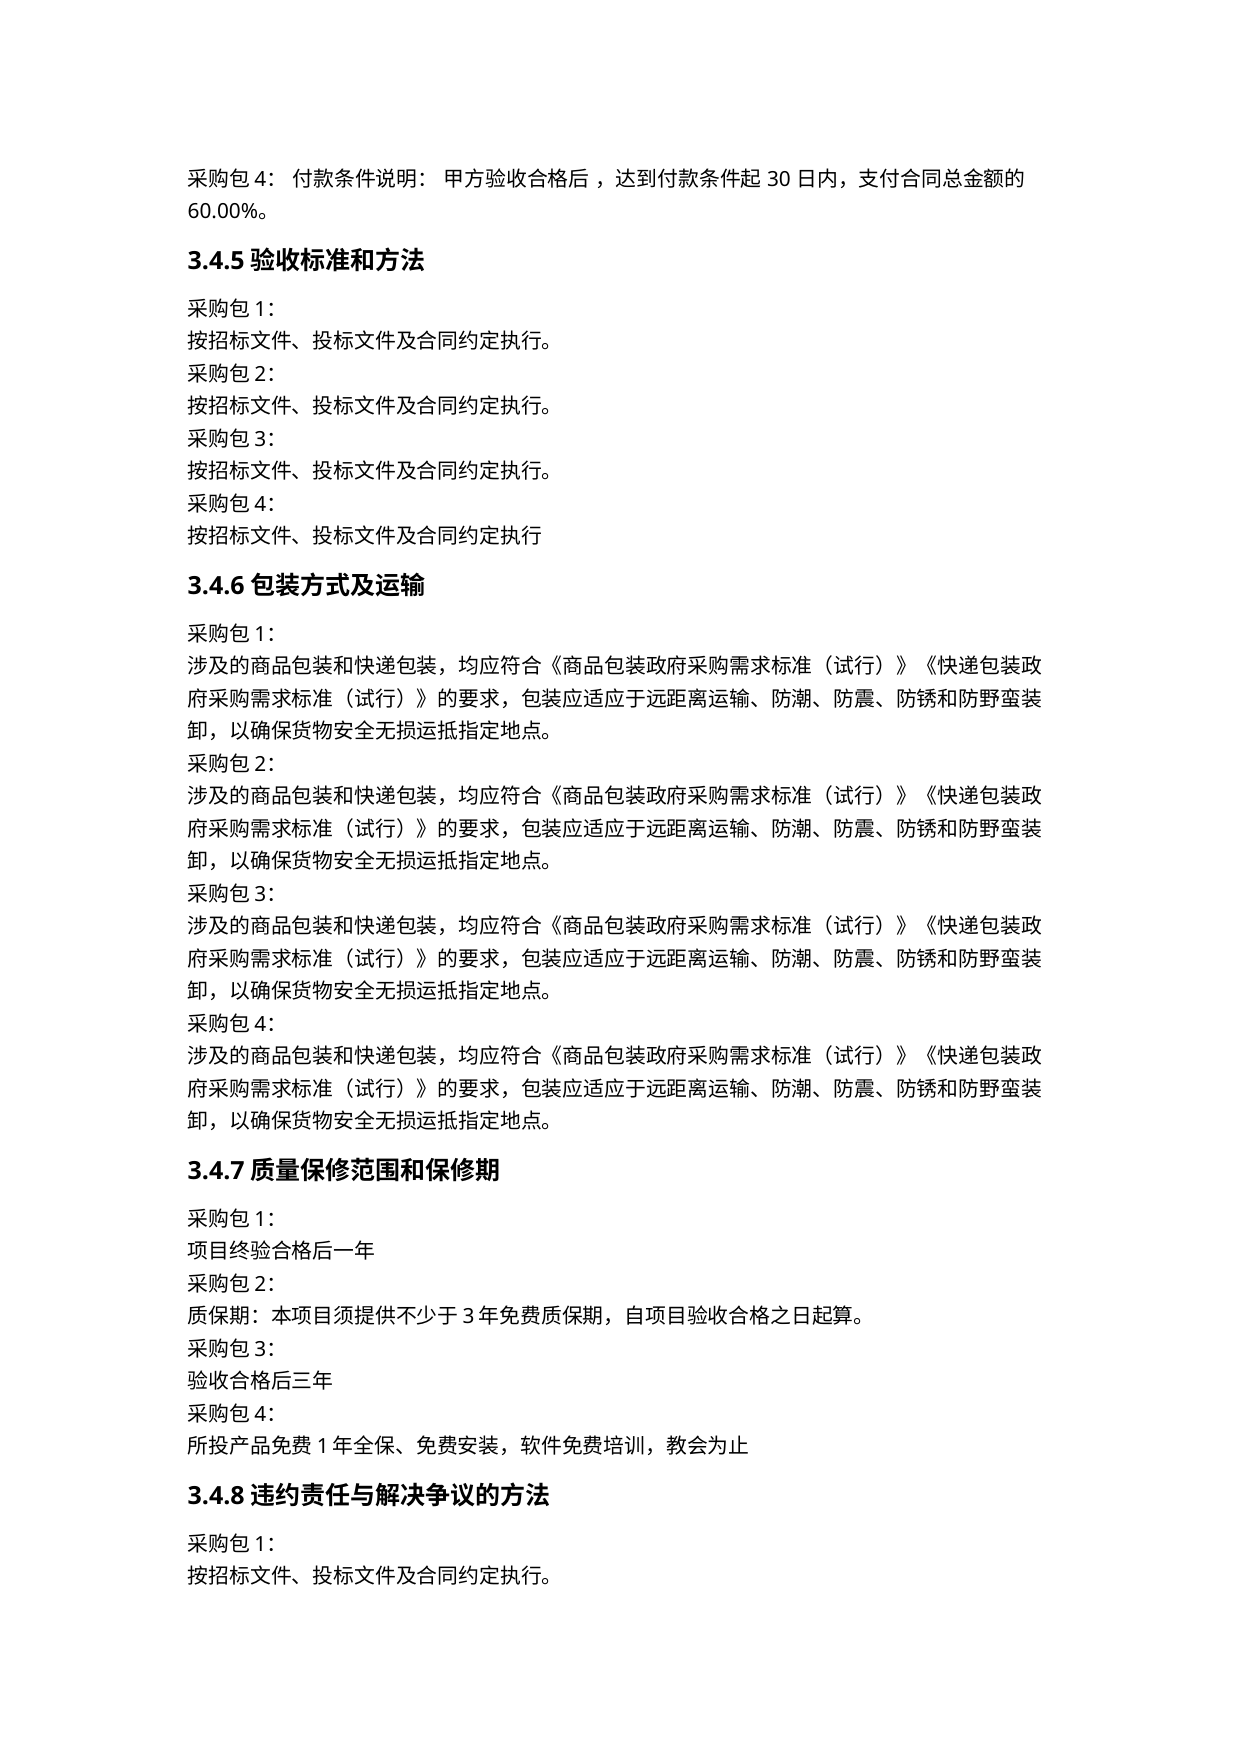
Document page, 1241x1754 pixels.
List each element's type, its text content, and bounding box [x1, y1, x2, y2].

text 采购包2： [187, 1267, 1053, 1299]
text 3.4.5验收标准和方法 [187, 227, 1053, 292]
text 3.4.6包装方式及运输 [187, 552, 1053, 617]
text 涉及的商品包装和快递包装，均应符合《商品包装政府采购需求标准（试行）》《快递包装政府采购需求标准（试行）》的要求，包装应适应于远距离运输、防潮、防震、防锈和防野蛮装卸，以确保货物安全无损运抵指定地点。 [187, 779, 1053, 877]
text 采购包3： [187, 877, 1053, 909]
text 质保期：本项目须提供不少于3年免费质保期，自项目验收合格之日起算。 [187, 1299, 1053, 1332]
text 采购包4： [187, 487, 1053, 519]
text 涉及的商品包装和快递包装，均应符合《商品包装政府采购需求标准（试行）》《快递包装政府采购需求标准（试行）》的要求，包装应适应于远距离运输、防潮、防震、防锈和防野蛮装卸，以确保货物安全无损运抵指定地点。 [187, 649, 1053, 747]
text 所投产品免费1年全保、免费安装，软件免费培训，教会为止 [187, 1429, 1053, 1462]
text 项目终验合格后一年 [187, 1234, 1053, 1267]
text 采购包1： [187, 1202, 1053, 1234]
text 采购包4： [187, 1397, 1053, 1429]
text 采购包1： [187, 617, 1053, 649]
text 3.4.7质量保修范围和保修期 [187, 1137, 1053, 1202]
text 采购包3： [187, 422, 1053, 454]
text 采购包2： [187, 747, 1053, 779]
text 采购包3： [187, 1332, 1053, 1364]
text 采购包1： [187, 1527, 1053, 1559]
text 按招标文件、投标文件及合同约定执行 [187, 519, 1053, 552]
text 采购包4： 付款条件说明： 甲方验收合格后 ，达到付款条件起 30 日内，支付合同总金额的 60.00%。 [187, 162, 1053, 227]
text 采购包4： [187, 1007, 1053, 1039]
text 3.4.8违约责任与解决争议的方法 [187, 1462, 1053, 1527]
text 采购包1： [187, 292, 1053, 324]
text 按招标文件、投标文件及合同约定执行。 [187, 324, 1053, 357]
text 验收合格后三年 [187, 1364, 1053, 1397]
text 涉及的商品包装和快递包装，均应符合《商品包装政府采购需求标准（试行）》《快递包装政府采购需求标准（试行）》的要求，包装应适应于远距离运输、防潮、防震、防锈和防野蛮装卸，以确保货物安全无损运抵指定地点。 [187, 909, 1053, 1007]
text 按招标文件、投标文件及合同约定执行。 [187, 454, 1053, 487]
text 按招标文件、投标文件及合同约定执行。 [187, 1559, 1053, 1592]
text 按招标文件、投标文件及合同约定执行。 [187, 389, 1053, 422]
text 涉及的商品包装和快递包装，均应符合《商品包装政府采购需求标准（试行）》《快递包装政府采购需求标准（试行）》的要求，包装应适应于远距离运输、防潮、防震、防锈和防野蛮装卸，以确保货物安全无损运抵指定地点。 [187, 1039, 1053, 1137]
text 采购包2： [187, 357, 1053, 389]
